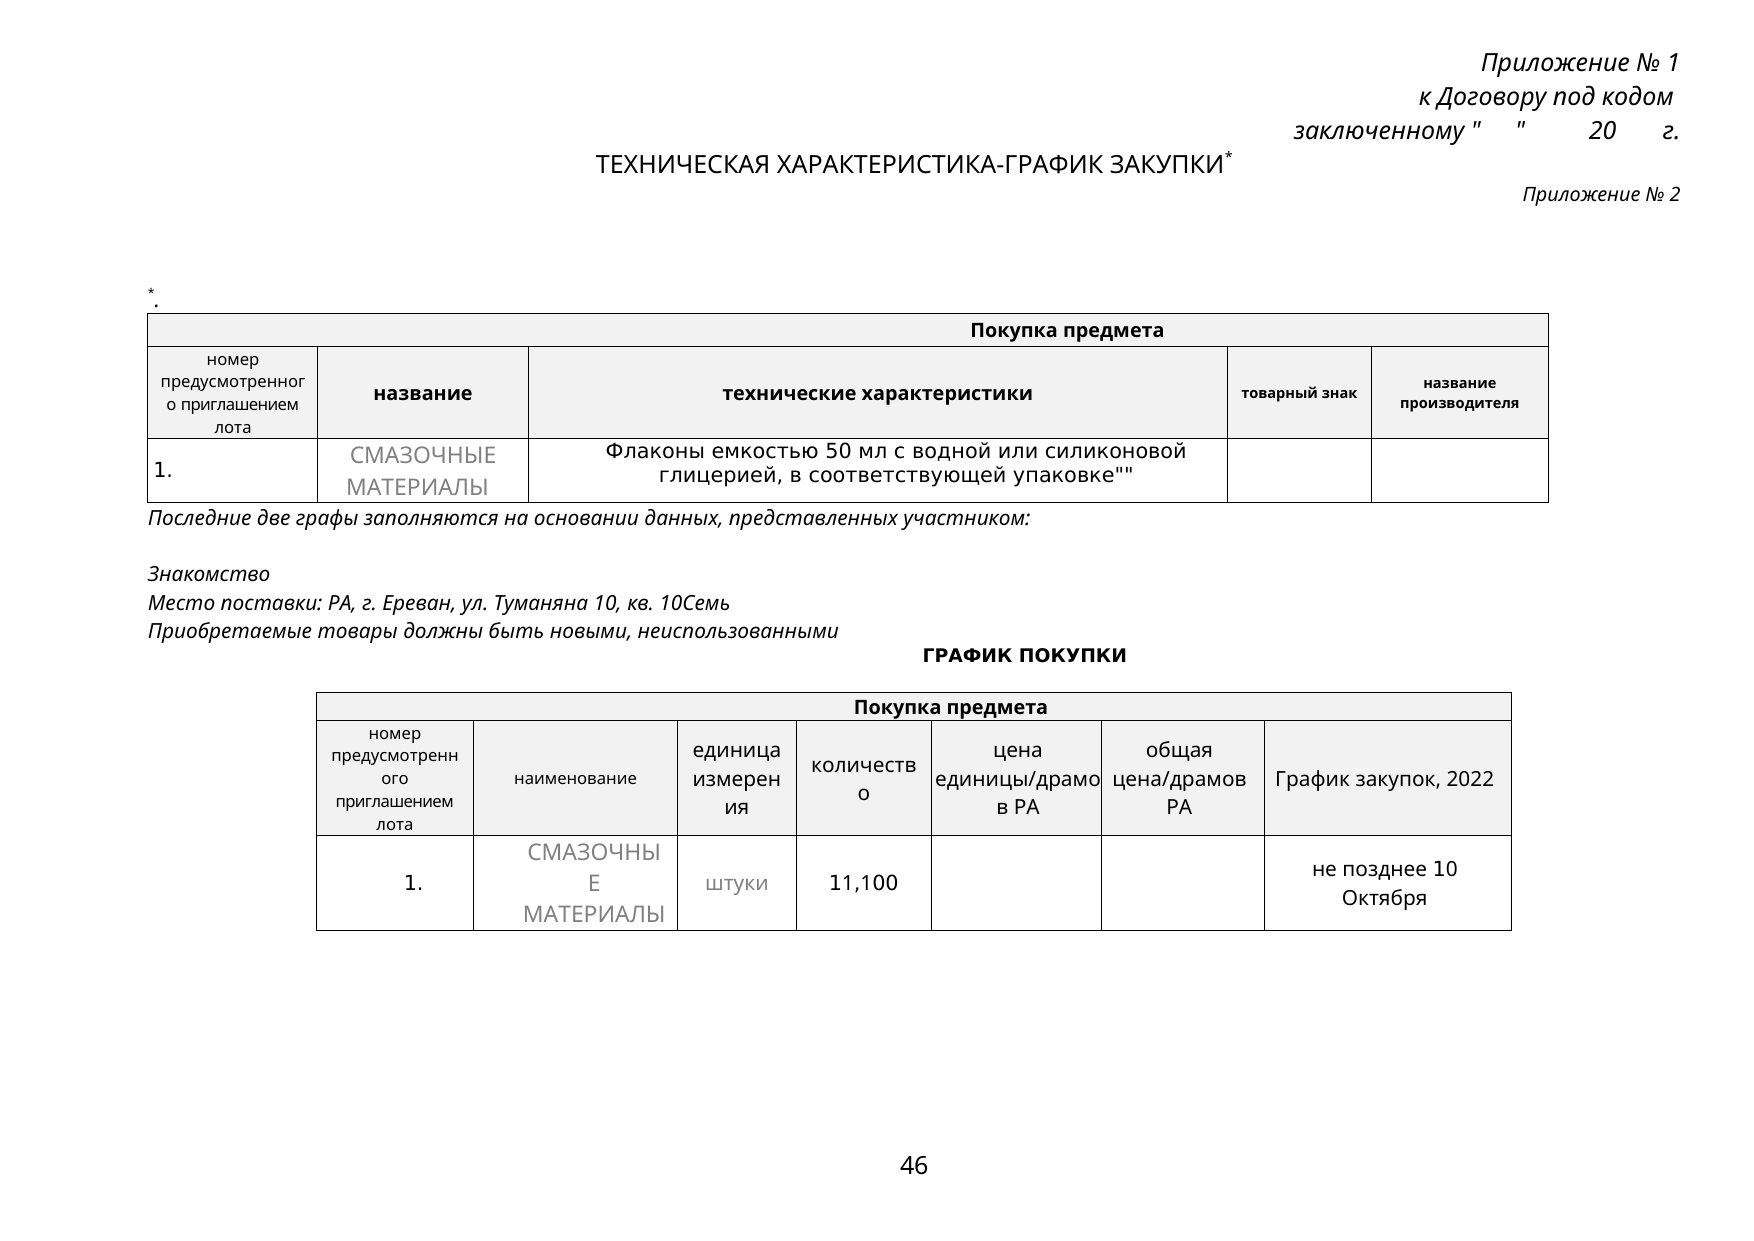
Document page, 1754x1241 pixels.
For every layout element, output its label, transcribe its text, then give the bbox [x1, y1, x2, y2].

text к Договору под кодом заключенному " " 20 г. [148, 78, 1680, 147]
text ТЕХНИЧЕСКАЯ ХАРАКТЕРИСТИКА-ГРАФИК ЗАКУПКИ* [148, 147, 1680, 181]
text Приложение № 2 [89, 181, 1680, 208]
text Приложение № 1 [148, 44, 1680, 78]
